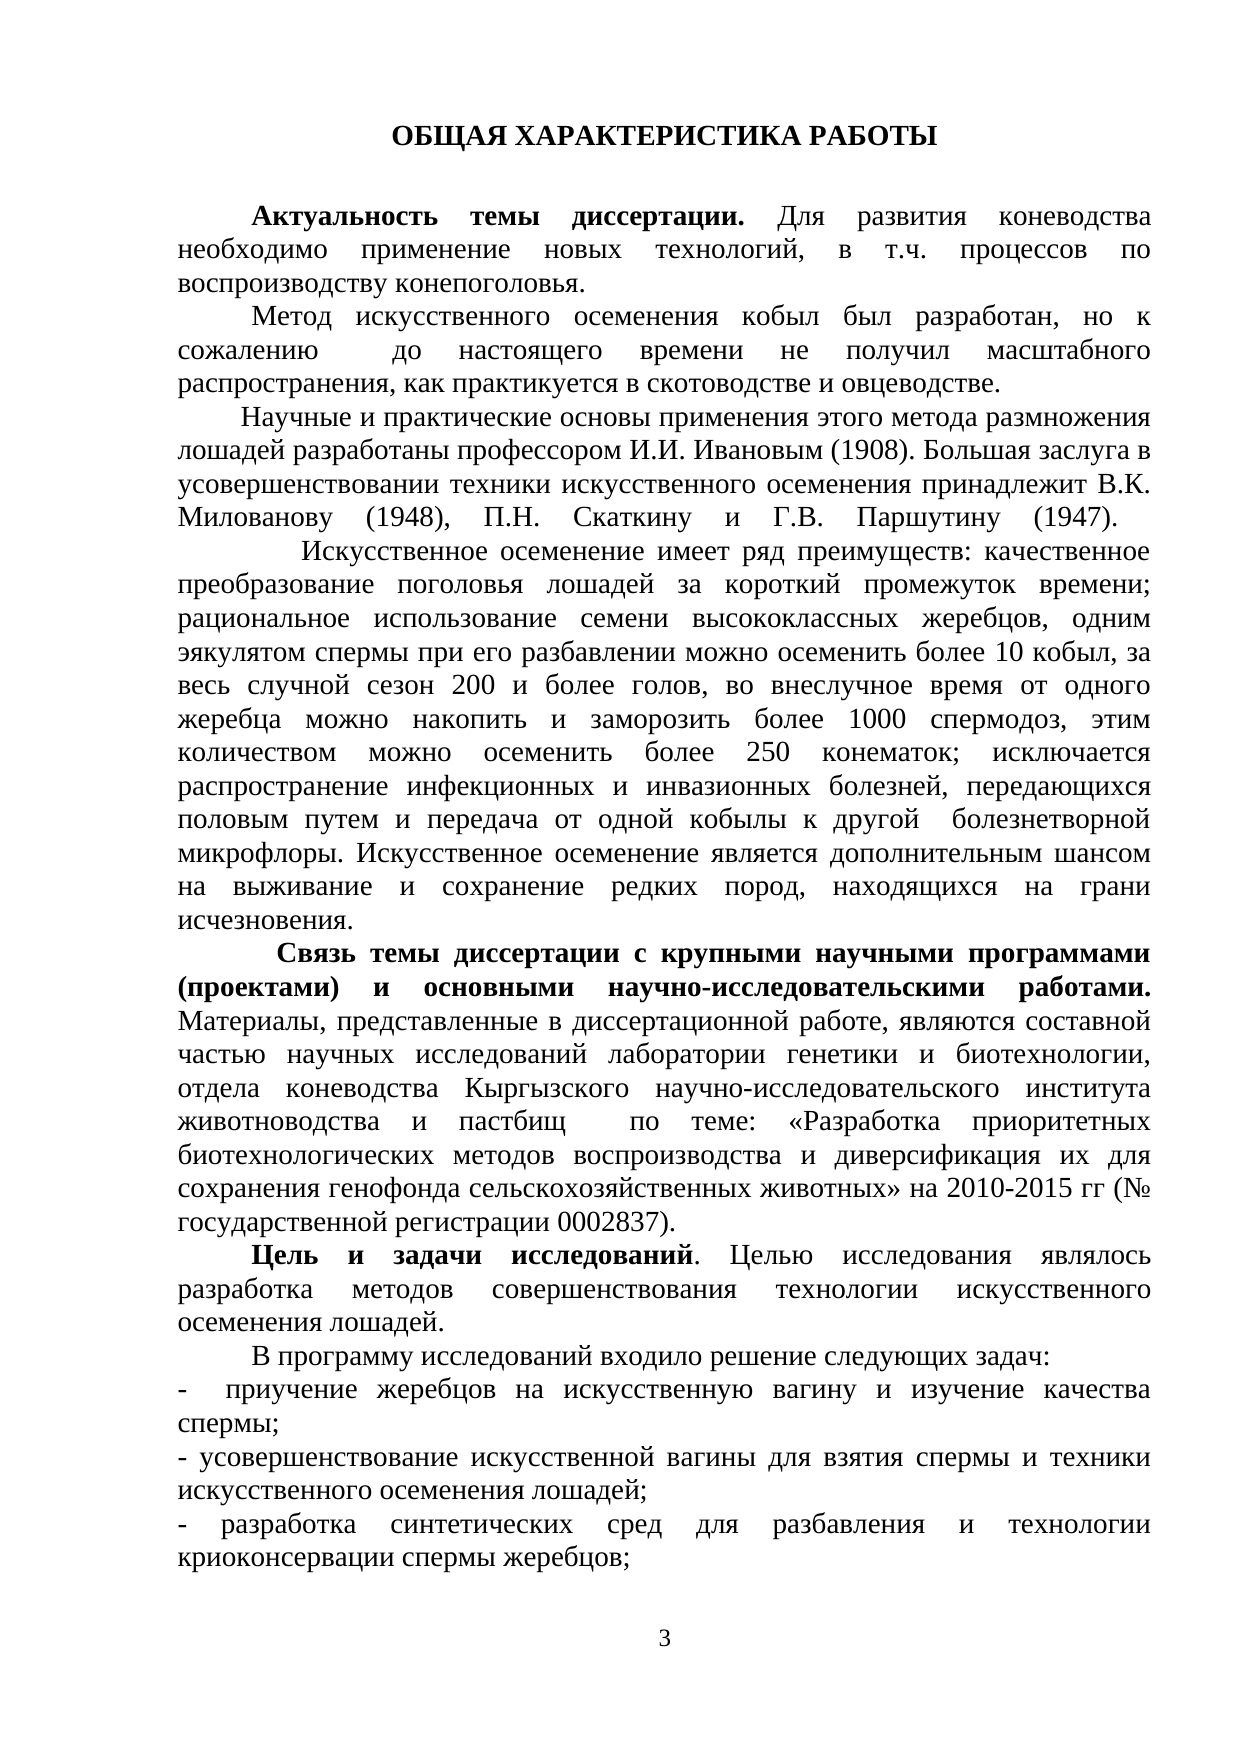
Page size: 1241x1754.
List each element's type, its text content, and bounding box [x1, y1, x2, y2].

text Связь темы диссертации с крупными научными программами (проектами) и основными научно-исследовательскими работами. Материалы, представленные в диссертационной работе, являются составной частью научных исследований лаборатории генетики и биотехнологии, отдела коневодства Кыргызского научно-исследовательского института животноводства и пастбищ по теме: «Разработка приоритетных биотехнологических методов воспроизводства и диверсификация их для сохранения генофонда сельскохозяйственных животных» на 2010-2015 гг (№ государственной регистрации 0002837). [177, 936, 1152, 1237]
text ОБЩАЯ ХАРАКТЕРИСТИКА РАБОТЫ [177, 118, 1152, 152]
text Цель и задачи исследований. Целью исследования являлось разработка методов совершенствования технологии искусственного осеменения лошадей. В программу исследований входило решение следующих задач: - приучение жеребцов на искусственную вагину и изучение качества спермы; [177, 1237, 1152, 1439]
text - разработка синтетических сред для разбавления и технологии криоконсервации спермы жеребцов; [177, 1506, 1152, 1573]
text Актуальность темы диссертации. Для развития коневодства необходимо применение новых технологий, в т.ч. процессов по воспроизводству конепоголовья. [177, 198, 1152, 298]
text - усовершенствование искусственной вагины для взятия спермы и техники искусственного осеменения лошадей; [177, 1439, 1152, 1506]
text Метод искусственного осеменения кобыл был разработан, но к сожалению до настоящего времени не получил масштабного распространения, как практикуется в скотоводстве и овцеводстве. [177, 298, 1152, 399]
text Научные и практические основы применения этого метода размножения лошадей разработаны профессором И.И. Ивановым (1908). Большая заслуга в усовершенствовании техники искусственного осеменения принадлежит В.К. Милованову (1948), П.Н. Скаткину и Г.В. Паршутину (1947). Искусственное осеменение имеет ряд преимуществ: качественное преобразование поголовья лошадей за короткий промежуток времени; рациональное использование семени высококлассных жеребцов, одним эякулятом спермы при его разбавлении можно осеменить более 10 кобыл, за весь случной сезон 200 и более голов, во внеслучное время от одного жеребца можно накопить и заморозить более 1000 спермодоз, этим количеством можно осеменить более 250 конематок; исключается распространение инфекционных и инвазионных болезней, передающихся половым путем и передача от одной кобылы к другой болезнетворной микрофлоры. Искусственное осеменение является дополнительным шансом на выживание и сохранение редких пород, находящихся на грани исчезновения. [177, 399, 1152, 936]
